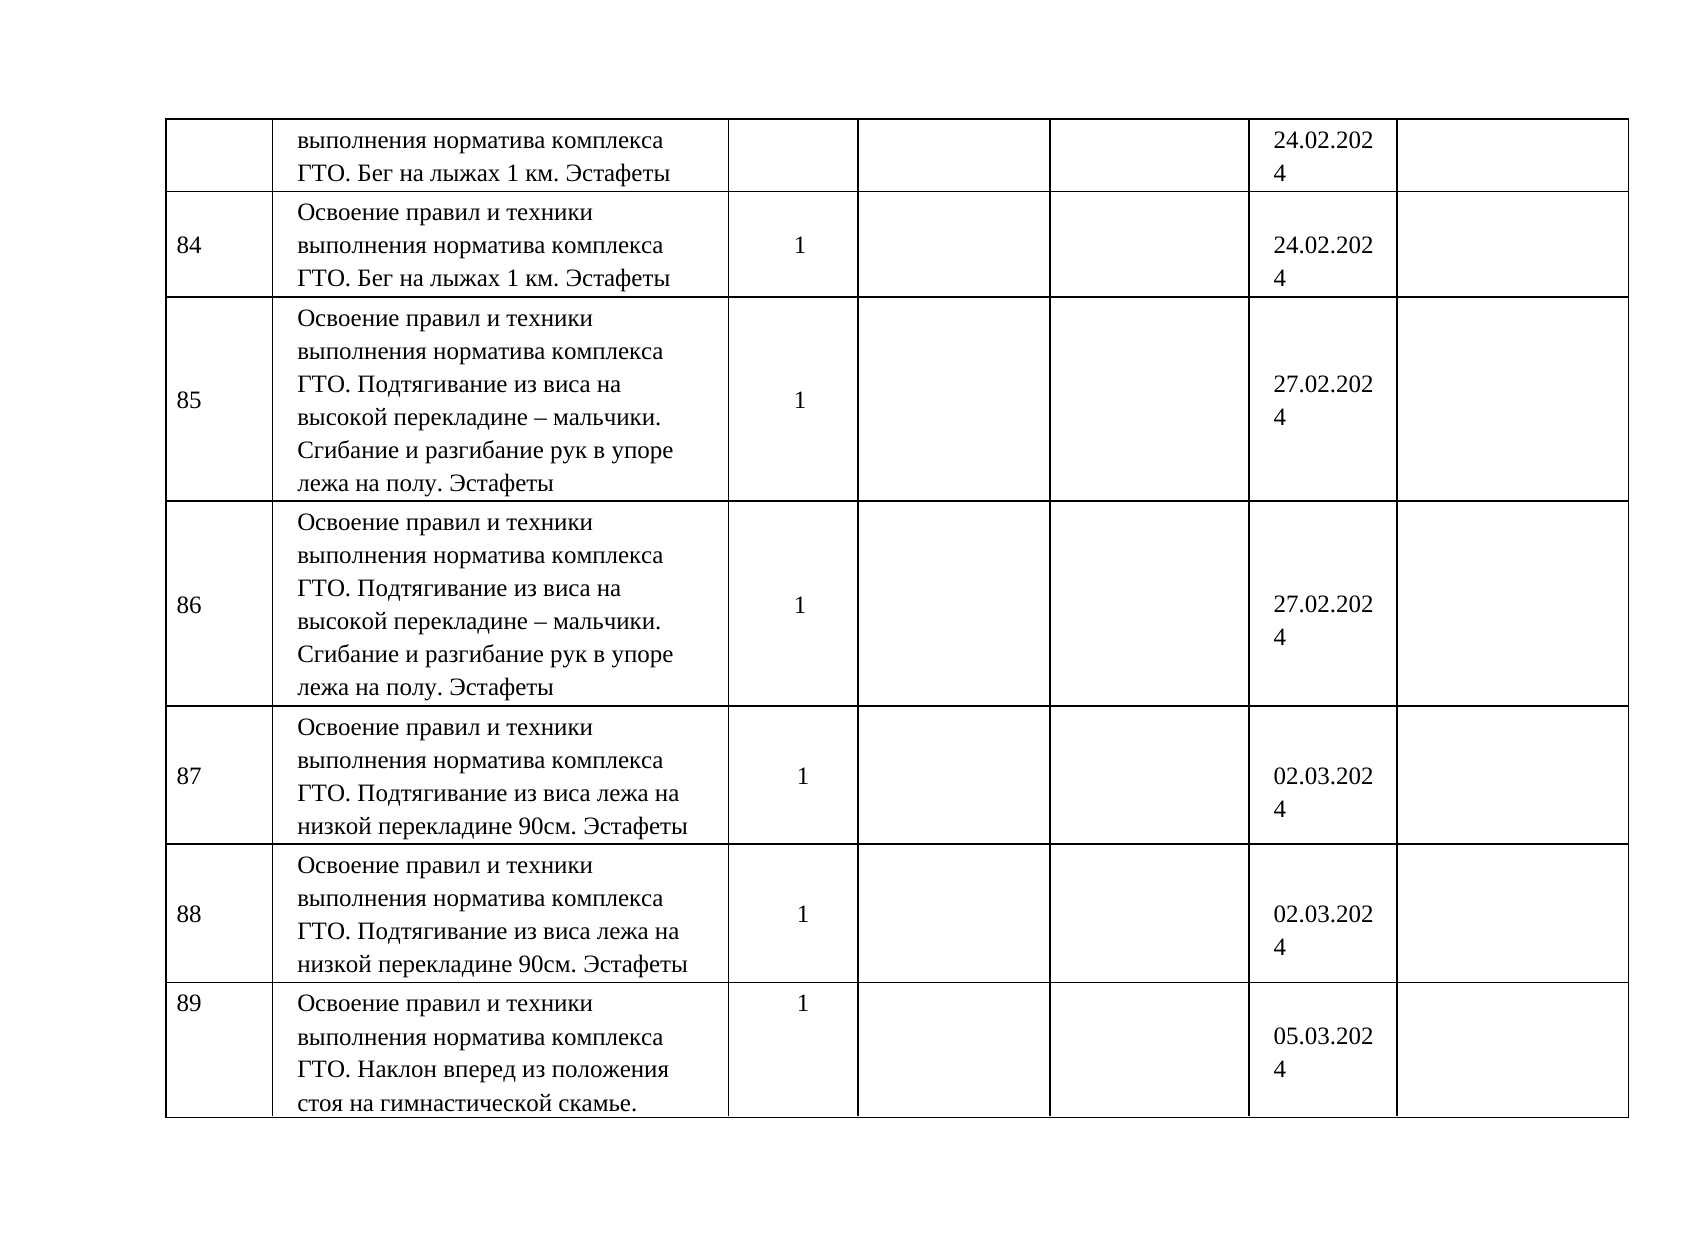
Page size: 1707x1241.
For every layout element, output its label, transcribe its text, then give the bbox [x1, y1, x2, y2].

table_cell 89 [167, 983, 272, 1116]
table_cell [859, 192, 1049, 296]
table_cell [859, 983, 1049, 1116]
table_cell 83 [167, 120, 272, 191]
table_cell 02.03.2024 [1250, 845, 1396, 982]
table_cell 85 [167, 298, 272, 500]
table_cell 27.02.2024 [1250, 502, 1396, 705]
table_cell 87 [167, 707, 272, 843]
table_cell 1 [729, 192, 857, 296]
table_cell Освоение правил и техники выполнения норматива комплекса ГТО. Подтягивание из виса на высокой перекладине – мальчики. Сгибание и разгибание рук в упоре лежа на полу. Эстафеты [273, 502, 728, 705]
table_cell [1051, 192, 1248, 296]
table_cell [1398, 192, 1628, 296]
table_cell 1 [729, 707, 857, 843]
table_cell [1051, 983, 1248, 1116]
table_cell [1051, 845, 1248, 982]
table_cell 24.02.2024 [1250, 192, 1396, 296]
table_cell 1 [729, 298, 857, 500]
table_cell 84 [167, 192, 272, 296]
table_cell Освоение правил и техники выполнения норматива комплекса ГТО. Подтягивание из виса лежа на низкой перекладине 90см. Эстафеты [273, 845, 728, 982]
table_cell [1398, 983, 1628, 1116]
table_cell 05.03.2024 [1250, 983, 1396, 1116]
table_cell [859, 298, 1049, 500]
table_cell [1051, 298, 1248, 500]
table_cell [1398, 298, 1628, 500]
table_cell Освоение правил и техники выполнения норматива комплекса ГТО. Подтягивание из виса на высокой перекладине – мальчики. Сгибание и разгибание рук в упоре лежа на полу. Эстафеты [273, 298, 728, 500]
table_cell 27.02.2024 [1250, 298, 1396, 500]
table_cell 1 [729, 120, 857, 191]
table_cell Освоение правил и техники выполнения норматива комплекса ГТО. Подтягивание из виса лежа на низкой перекладине 90см. Эстафеты [273, 707, 728, 843]
table_cell 1 [729, 845, 857, 982]
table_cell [273, 120, 728, 191]
table_cell [1398, 120, 1628, 191]
table_cell 1 [729, 502, 857, 705]
table_cell 24.02.2024 [1250, 120, 1396, 191]
table_cell 88 [167, 845, 272, 982]
table_cell [859, 120, 1049, 191]
table_cell 02.03.2024 [1250, 707, 1396, 843]
table_cell [1398, 502, 1628, 705]
table_cell 86 [167, 502, 272, 705]
table_cell [859, 502, 1049, 705]
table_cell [273, 983, 728, 1116]
table_cell [1051, 502, 1248, 705]
table_cell [1398, 707, 1628, 843]
table_cell [1051, 707, 1248, 843]
table_cell [859, 845, 1049, 982]
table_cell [273, 192, 728, 296]
table_cell [1398, 845, 1628, 982]
table_cell [1051, 120, 1248, 191]
table_cell 1 [729, 983, 857, 1116]
table_cell [859, 707, 1049, 843]
